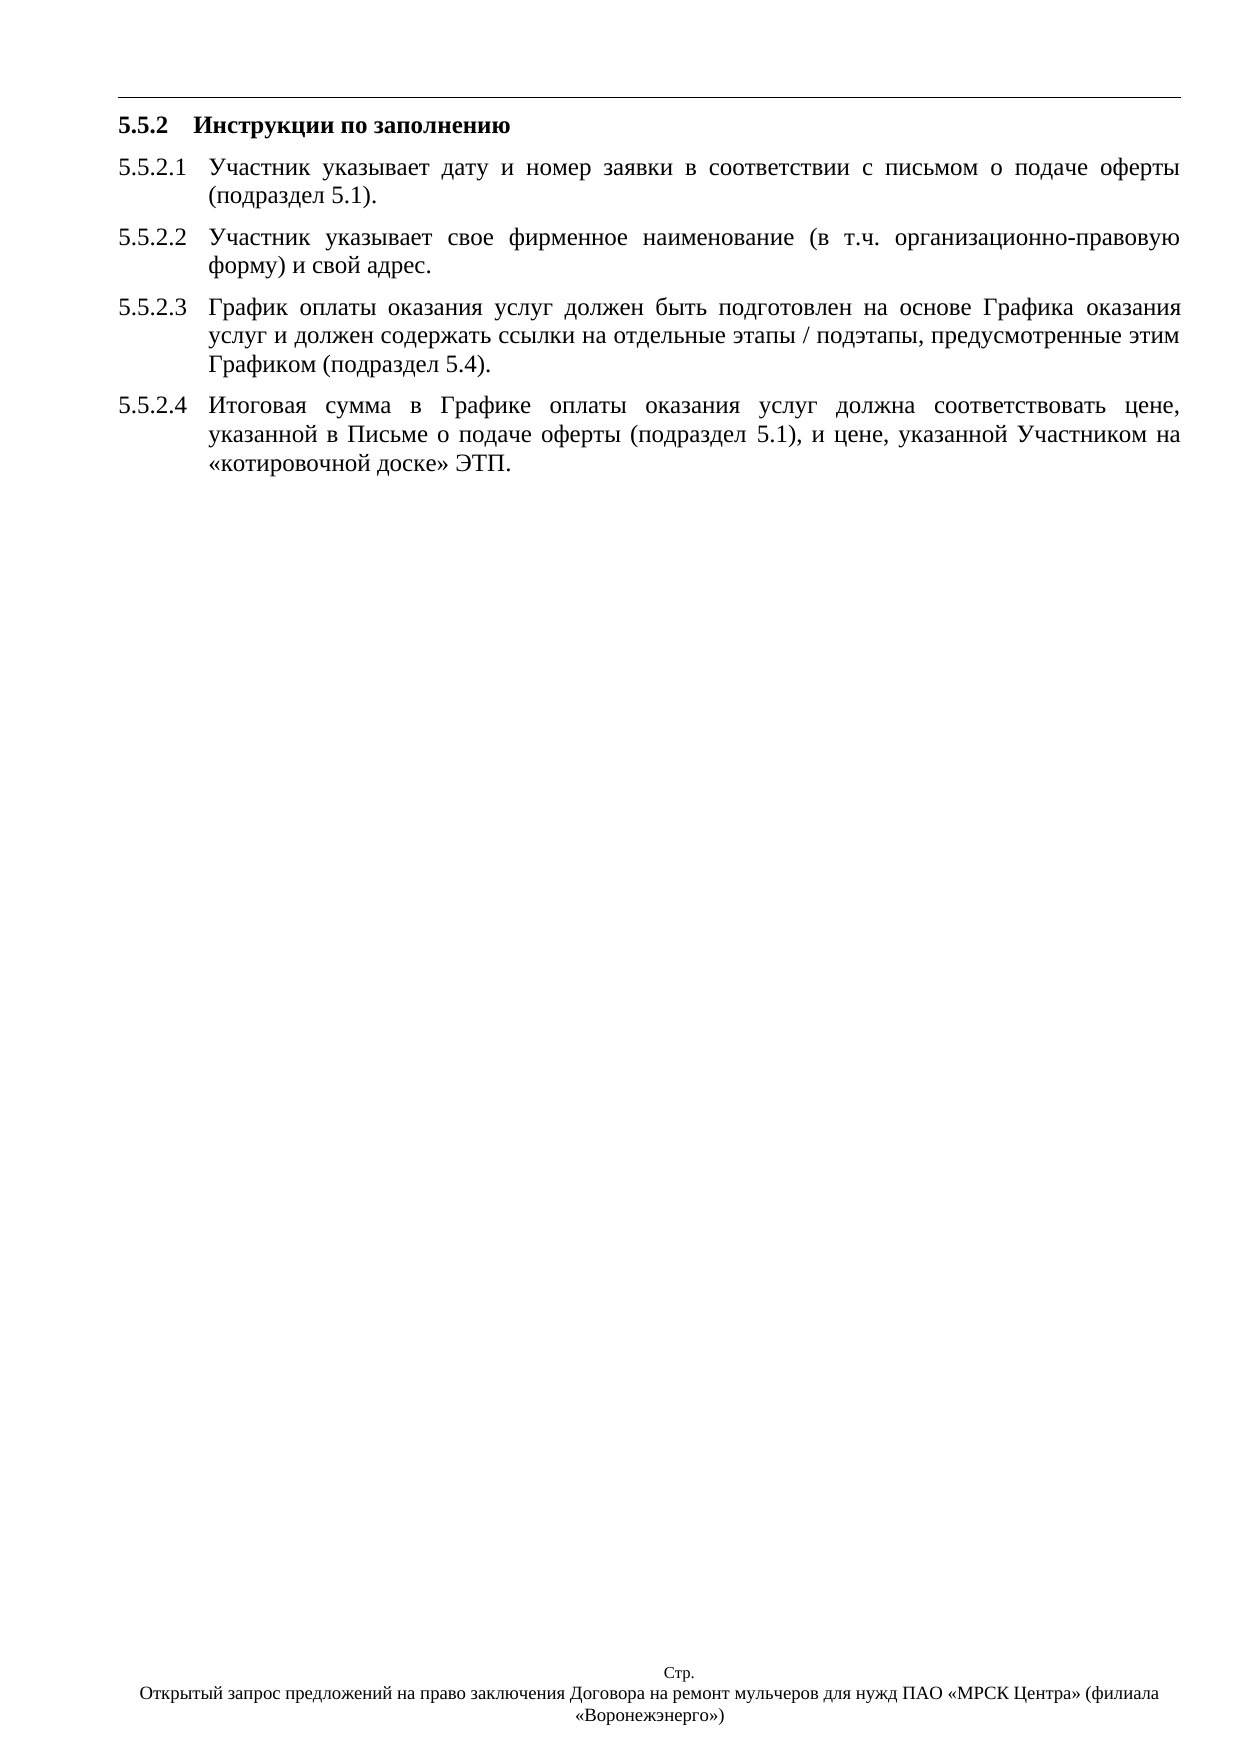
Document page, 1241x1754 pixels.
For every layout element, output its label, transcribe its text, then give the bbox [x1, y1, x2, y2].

subtitle Инструкции по заполнению [118, 111, 1181, 139]
list Участник указывает дату и номер заявки в соответствии с письмом о подаче оферты (подраздел 5.1). [118, 152, 1181, 209]
list График оплаты оказания услуг должен быть подготовлен на основе Графика оказания услуг и должен содержать ссылки на отдельные этапы / подэтапы, предусмотренные этим Графиком (подраздел 5.4). [118, 292, 1181, 378]
list Участник указывает свое фирменное наименование (в т.ч. организационно-правовую форму) и свой адрес. [118, 222, 1181, 279]
list Итоговая сумма в Графике оплаты оказания услуг должна соответствовать цене, указанной в Письме о подаче оферты (подраздел 5.1), и цене, указанной Участником на «котировочной доске» ЭТП. [118, 391, 1181, 477]
